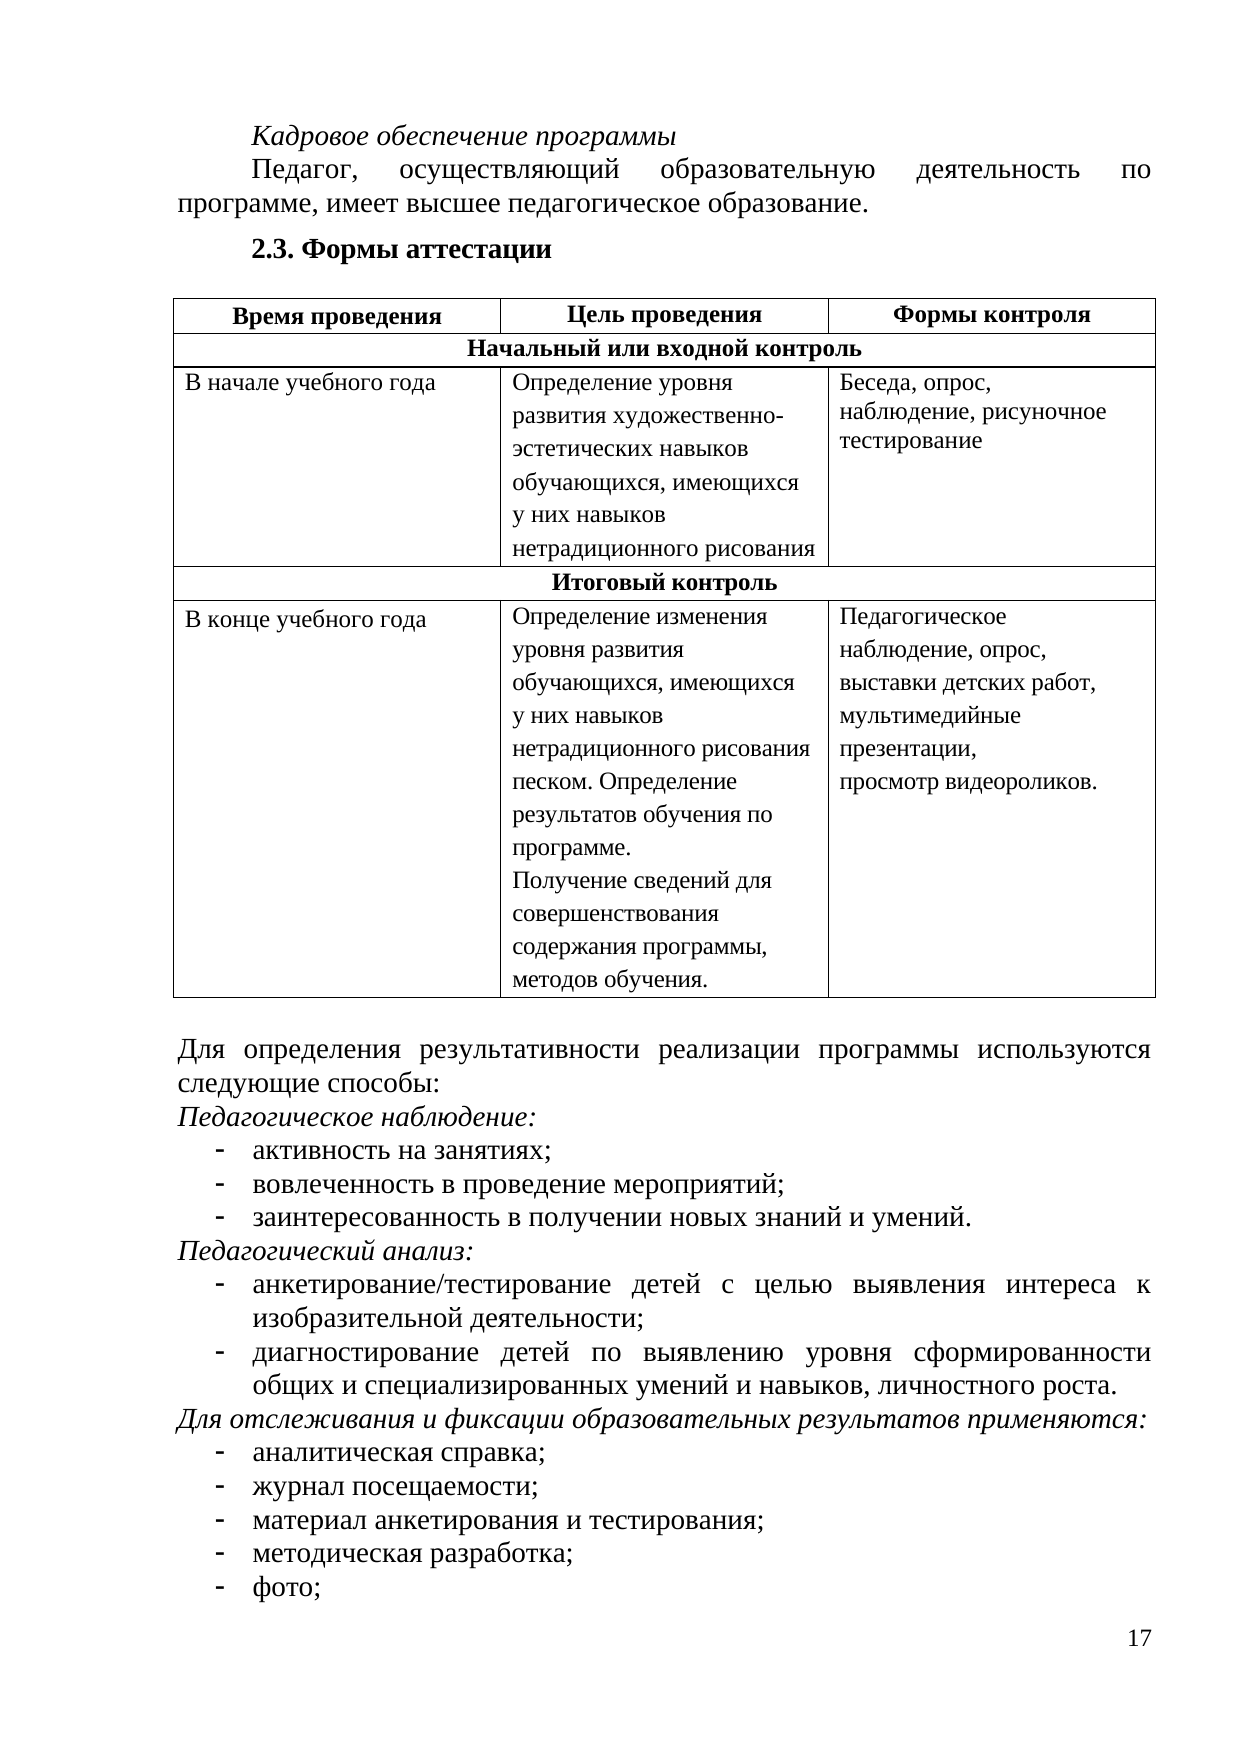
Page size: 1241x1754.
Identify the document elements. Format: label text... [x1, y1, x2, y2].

list анкетирование/тестирование детей с целью выявления интереса к изобразительной деятельности; [215, 1267, 1152, 1334]
table_cell Итоговый контроль [174, 567, 1155, 600]
list фото; [215, 1569, 1152, 1603]
table_cell В начале учебного года [174, 368, 500, 566]
text Педагогический анализ: [177, 1233, 1152, 1267]
table_cell Начальный или входной контроль [174, 334, 1155, 366]
list активность на занятиях; [215, 1132, 1152, 1166]
text Педагог, осуществляющий образовательную деятельность по программе, имеет высшее педагогическое образование. [177, 152, 1152, 219]
table_cell Определение уровня развития художественно- эстетических навыков обучающихся, имеющихся у них навыков нетрадиционного рисования [501, 368, 828, 566]
list диагностирование детей по выявлению уровня сформированности общих и специализированных умений и навыков, личностного роста. [215, 1334, 1152, 1401]
list журнал посещаемости; [215, 1468, 1152, 1502]
text Для отслеживания и фиксации образовательных результатов применяются: [177, 1401, 1152, 1434]
table_cell В конце учебного года [174, 601, 500, 997]
list аналитическая справка; [215, 1434, 1152, 1468]
text Для определения результативности реализации программы используются следующие способы: [177, 1032, 1152, 1099]
list методическая разработка; [215, 1536, 1152, 1569]
table_cell Педагогическое наблюдение, опрос, выставки детских работ, мультимедийные презентации, просмотр видеороликов. [829, 601, 1155, 997]
table_cell Беседа, опрос, наблюдение, рисуночное тестирование [829, 368, 1155, 566]
table_header Формы контроля [829, 299, 1155, 332]
table_header Цель проведения [501, 299, 828, 332]
list вовлеченность в проведение мероприятий; [215, 1166, 1152, 1199]
text 2.3. Формы аттестации [177, 231, 1152, 265]
table_header Время проведения [174, 299, 500, 332]
text Кадровое обеспечение программы [177, 118, 1152, 152]
list материал анкетирования и тестирования; [215, 1502, 1152, 1536]
text Педагогическое наблюдение: [177, 1099, 1152, 1132]
list заинтересованность в получении новых знаний и умений. [215, 1199, 1152, 1233]
table_cell Определение изменения уровня развития обучающихся, имеющихся у них навыков нетрадиционного рисования песком. Определение результатов обучения по программе. Получение сведений для совершенствования содержания программы, методов обучения. [501, 601, 828, 997]
